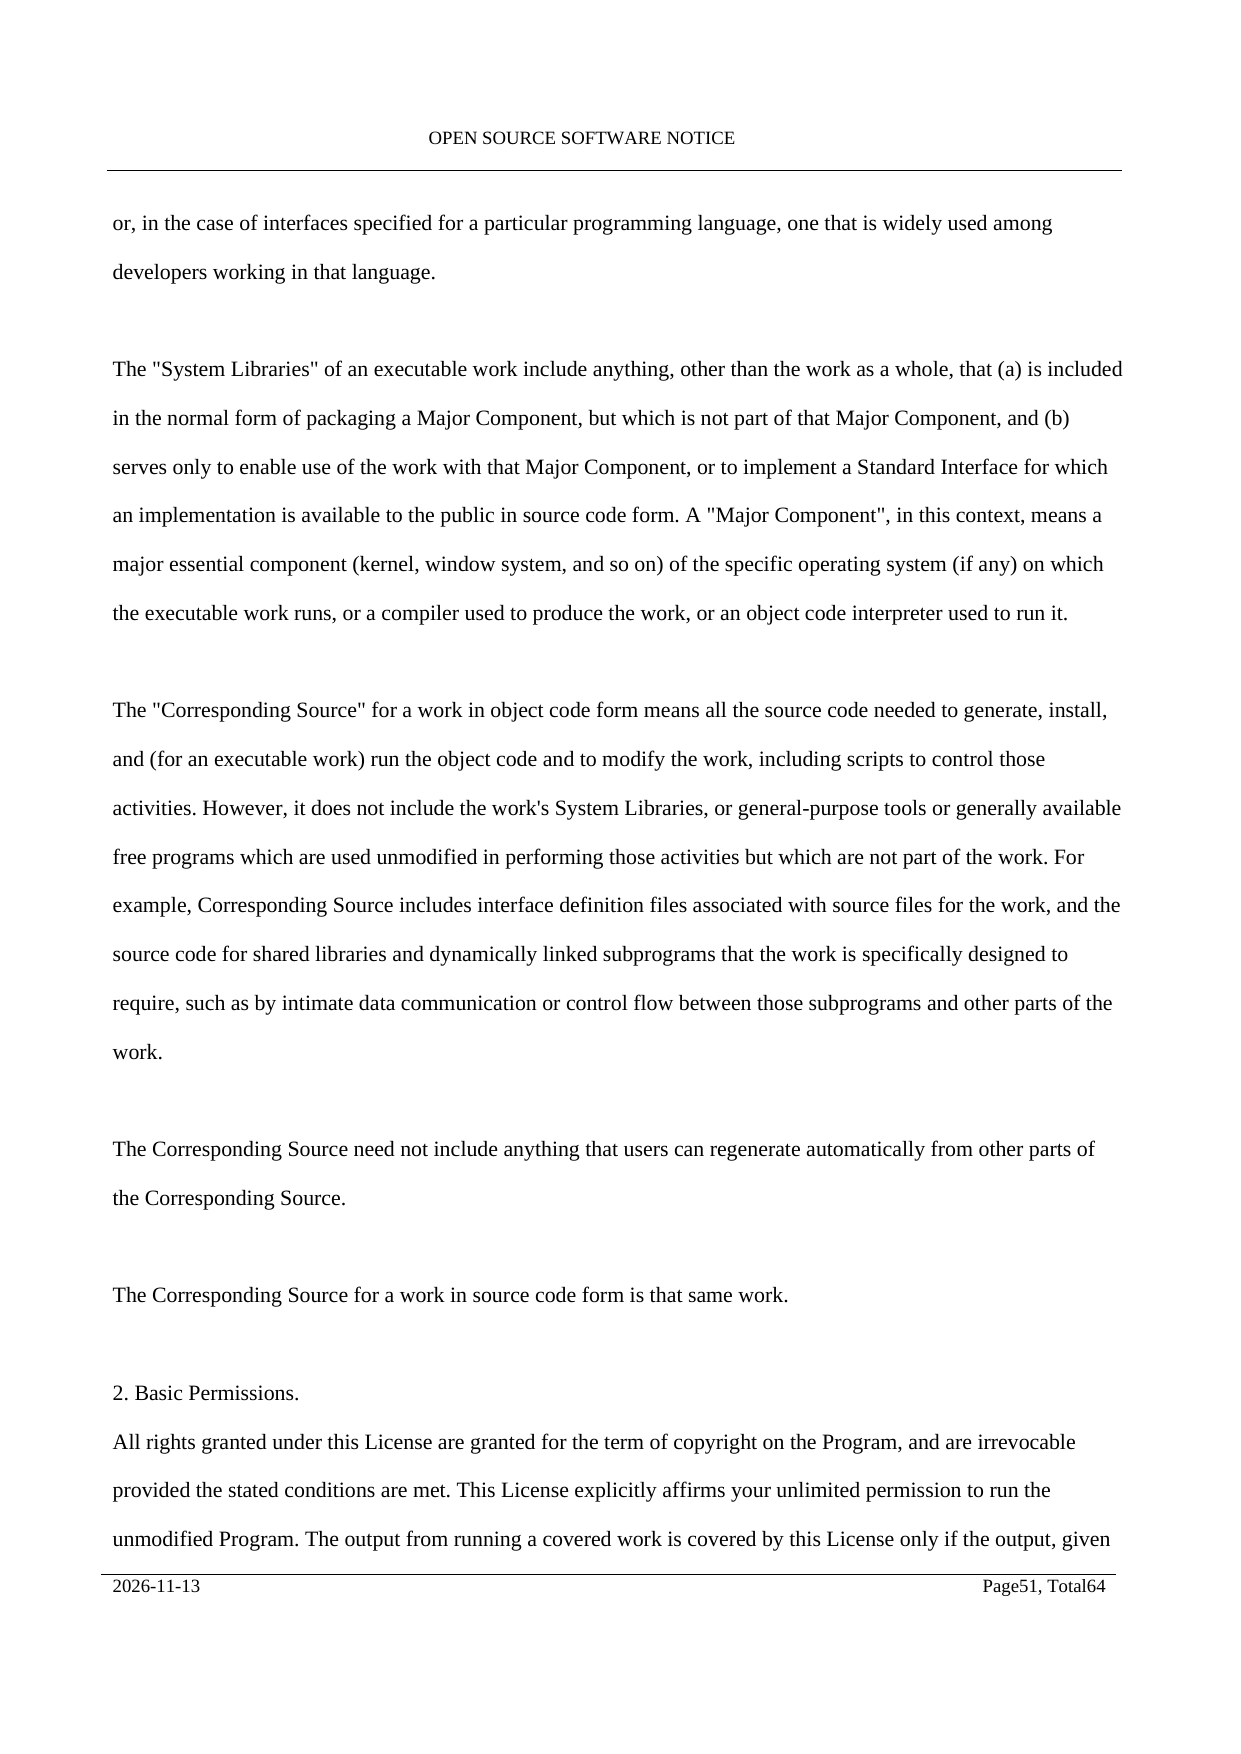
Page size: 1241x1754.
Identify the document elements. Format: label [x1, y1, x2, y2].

text [112, 206, 1128, 1555]
